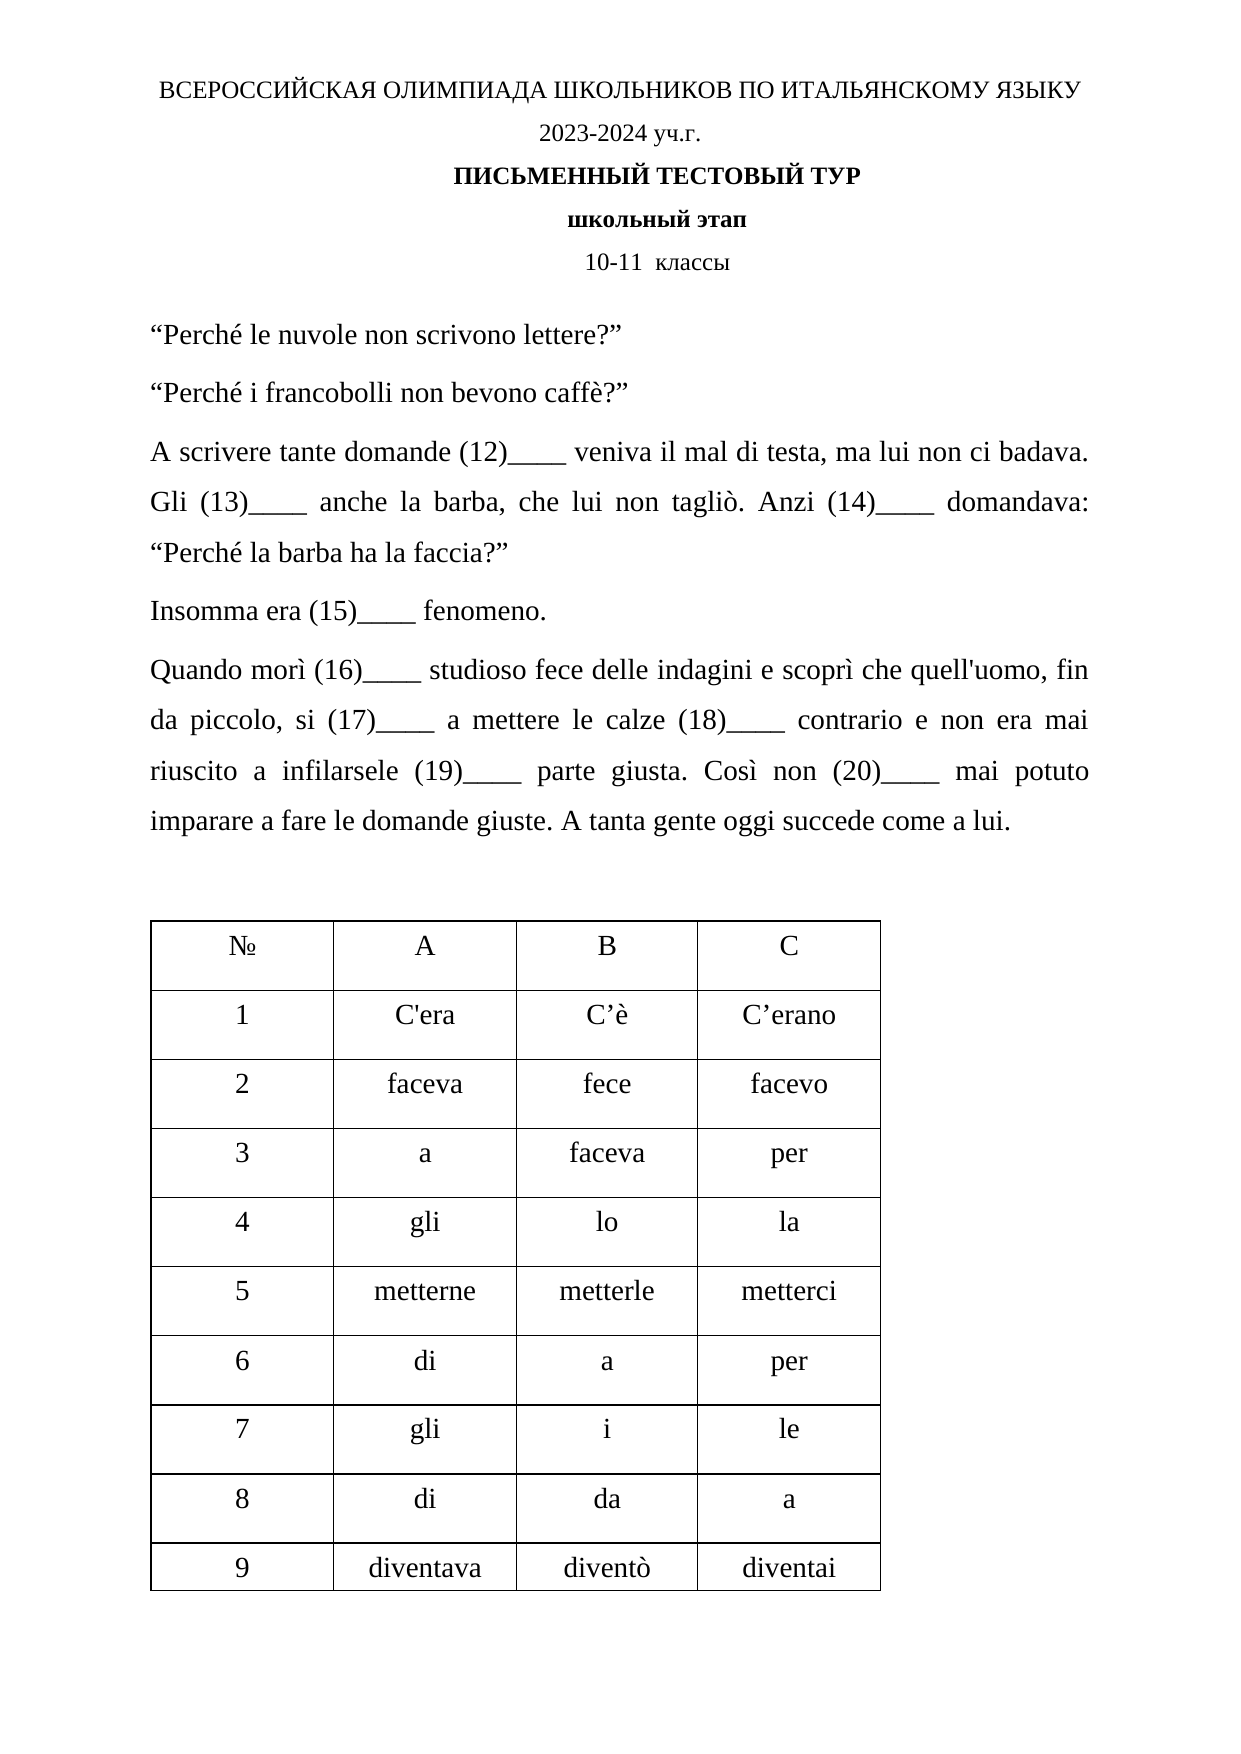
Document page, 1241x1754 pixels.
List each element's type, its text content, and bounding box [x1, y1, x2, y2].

table_cell metterne [334, 1267, 516, 1335]
table_cell diventava [334, 1544, 516, 1589]
table_cell metterle [517, 1267, 697, 1335]
table_cell C’erano [698, 991, 880, 1058]
table_cell 8 [152, 1475, 333, 1542]
table_header А [334, 922, 516, 989]
table_cell C’è [517, 991, 697, 1058]
table_cell a [698, 1475, 880, 1542]
table_cell facevo [698, 1060, 880, 1128]
table_cell 3 [152, 1129, 333, 1197]
text “Perché i francobolli non bevono caffè?” [150, 376, 1090, 409]
table_cell gli [334, 1406, 516, 1473]
table_cell 5 [152, 1267, 333, 1335]
table_cell 4 [152, 1198, 333, 1266]
table_cell a [517, 1336, 697, 1404]
table_cell fece [517, 1060, 697, 1128]
table_cell 6 [152, 1336, 333, 1404]
table_cell 1 [152, 991, 333, 1058]
table_cell C'era [334, 991, 516, 1058]
table_cell diventai [698, 1544, 880, 1589]
table_cell lo [517, 1198, 697, 1266]
table_cell 7 [152, 1406, 333, 1473]
table_cell per [698, 1129, 880, 1197]
table_cell i [517, 1406, 697, 1473]
table_cell gli [334, 1198, 516, 1266]
table_cell faceva [334, 1060, 516, 1128]
table_cell metterci [698, 1267, 880, 1335]
table_cell di [334, 1475, 516, 1542]
table_header В [517, 922, 697, 989]
table_header № [152, 922, 333, 989]
table_cell da [517, 1475, 697, 1542]
text A scrivere tante domande (12)____ veniva il mal di testa, ma lui non ci badava. Gli (13)____ anche la barba, che lui non tagliò. Anzi (14)____ domandava: “Perché la barba ha la faccia?” [150, 434, 1090, 568]
table_cell 2 [152, 1060, 333, 1128]
table_cell per [698, 1336, 880, 1404]
table_cell diventò [517, 1544, 697, 1589]
table_cell a [334, 1129, 516, 1197]
text Quando morì (16)____ studioso fece delle indagini e scoprì che quell'uomo, fin da piccolo, si (17)____ a mettere le calze (18)____ contrario e non era mai riuscito a infilarsele (19)____ parte giusta. Così non (20)____ mai potuto imparare a fare le domande giuste. A tanta gente oggi succede come a lui. [150, 652, 1090, 837]
table_cell le [698, 1406, 880, 1473]
table_cell di [334, 1336, 516, 1404]
table_header С [698, 922, 880, 989]
text Insomma era (15)____ fenomeno. [150, 593, 1090, 627]
text “Perché le nuvole non scrivono lettere?” [150, 317, 1090, 351]
table_cell faceva [517, 1129, 697, 1197]
table_cell 9 [152, 1544, 333, 1589]
table_cell la [698, 1198, 880, 1266]
